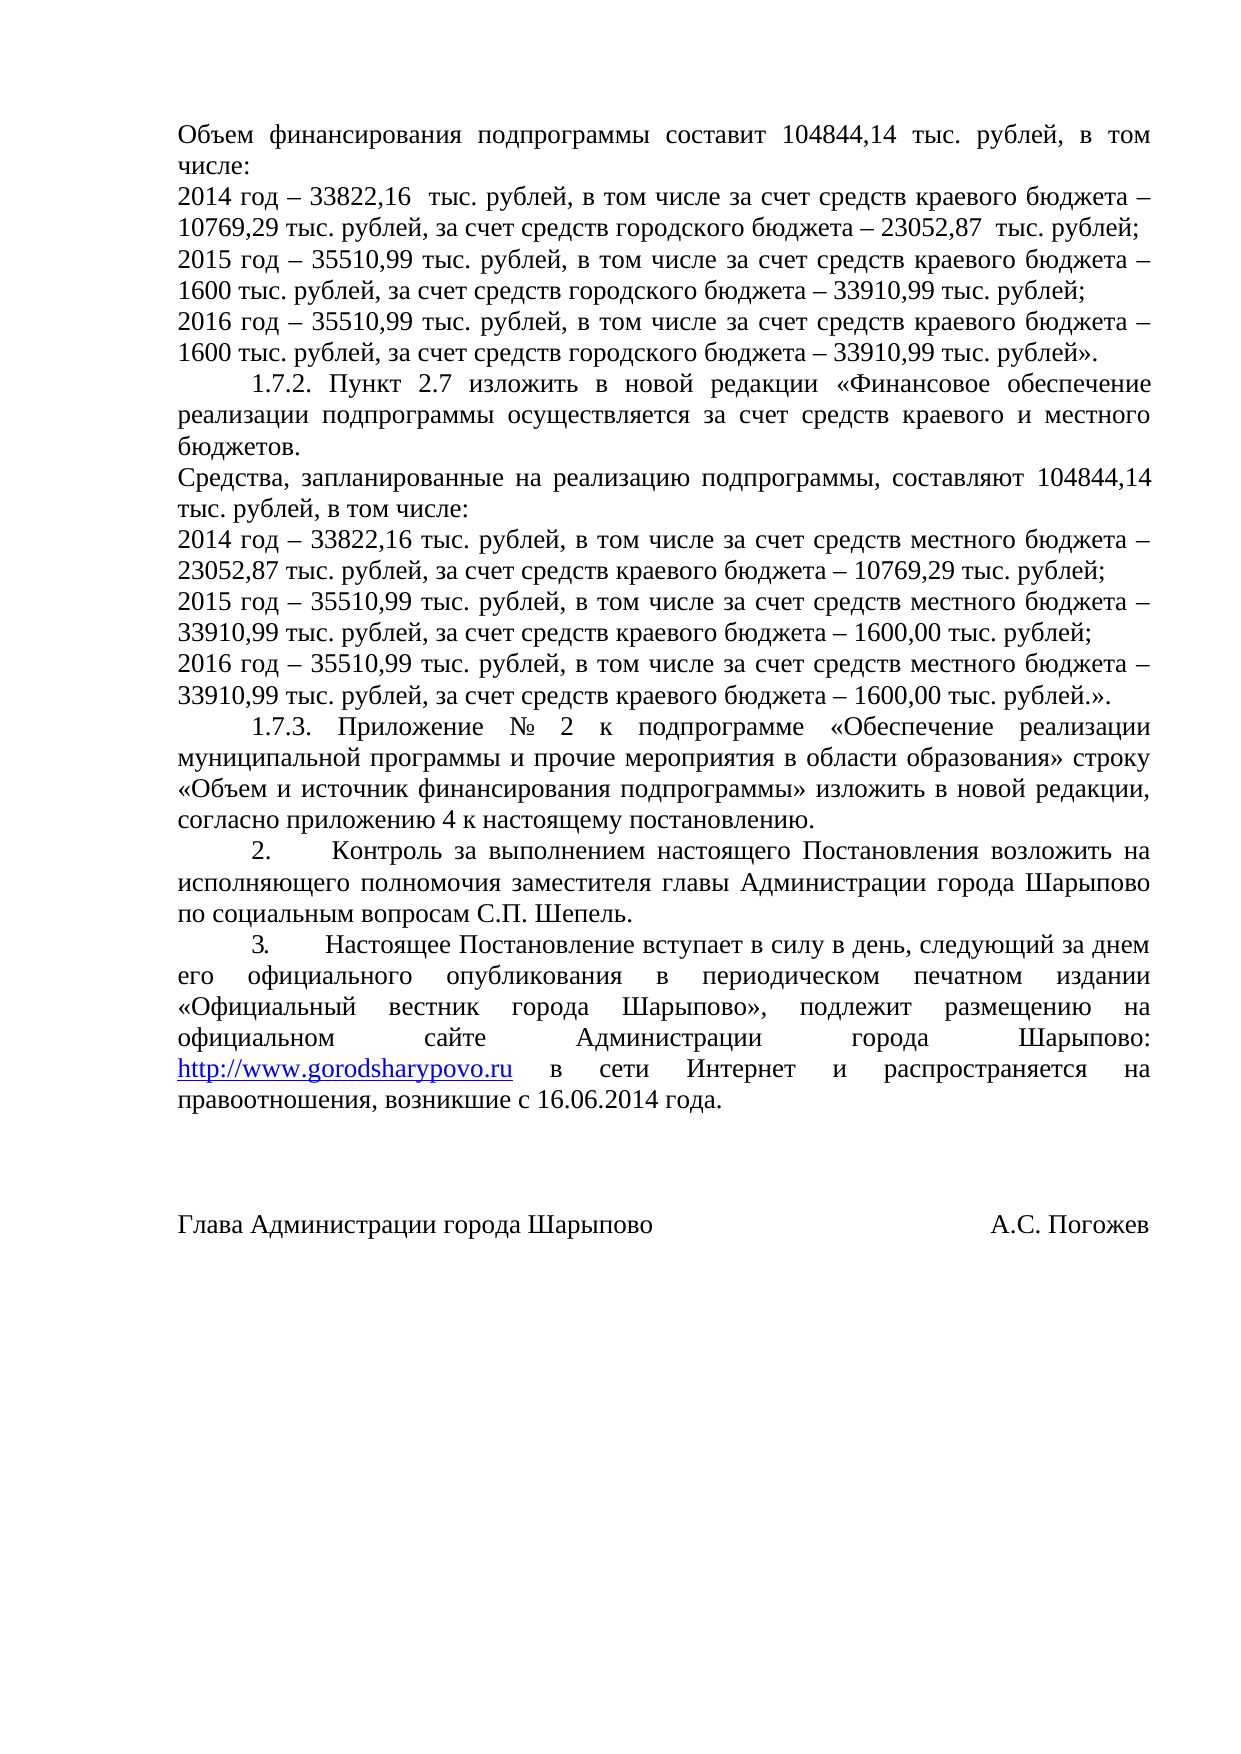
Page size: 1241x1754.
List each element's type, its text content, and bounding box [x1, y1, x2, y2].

text 2015 год – 35510,99 тыс. рублей, в том числе за счет средств краевого бюджета – 1600 тыс. рублей, за счет средств городского бюджета – 33910,99 тыс. рублей; [177, 243, 1152, 305]
text 1.7.2. Пункт 2.7 изложить в новой редакции «Финансовое обеспечение реализации подпрограммы осуществляется за счет средств краевого и местного бюджетов. [177, 367, 1152, 461]
text Глава Администрации города Шарыпово А.С. Погожев [177, 1208, 1152, 1239]
text 1.7.3. Приложение № 2 к подпрограмме «Обеспечение реализации муниципальной программы и прочие мероприятия в области образования» строку «Объем и источник финансирования подпрограммы» изложить в новой редакции, согласно приложению 4 к настоящему постановлению. [177, 710, 1152, 834]
text 2016 год – 35510,99 тыс. рублей, в том числе за счет средств местного бюджета – 33910,99 тыс. рублей, за счет средств краевого бюджета – 1600,00 тыс. рублей.». [177, 648, 1152, 710]
text Объем финансирования подпрограммы составит 104844,14 тыс. рублей, в том числе: [177, 118, 1152, 180]
text 2014 год – 33822,16 тыс. рублей, в том числе за счет средств местного бюджета – 23052,87 тыс. рублей, за счет средств краевого бюджета – 10769,29 тыс. рублей; [177, 523, 1152, 585]
text Средства, запланированные на реализацию подпрограммы, составляют 104844,14 тыс. рублей, в том числе: [177, 461, 1152, 523]
text 2014 год – 33822,16 тыс. рублей, в том числе за счет средств краевого бюджета – 10769,29 тыс. рублей, за счет средств городского бюджета – 23052,87 тыс. рублей; [177, 180, 1152, 243]
list Контроль за выполнением настоящего Постановления возложить на исполняющего полномочия заместителя главы Администрации города Шарыпово по социальным вопросам С.П. Шепель. [177, 834, 1152, 928]
list Настоящее Постановление вступает в силу в день, следующий за днем его официального опубликования в периодическом печатном издании «Официальный вестник города Шарыпово», подлежит размещению на официальном сайте Администрации города Шарыпово: http://www.gorodsharypovo.ru в сети Интернет и распространяется на правоотношения, возникшие с 16.06.2014 года. [177, 928, 1152, 1115]
text 2016 год – 35510,99 тыс. рублей, в том числе за счет средств краевого бюджета – 1600 тыс. рублей, за счет средств городского бюджета – 33910,99 тыс. рублей». [177, 305, 1152, 367]
text 2015 год – 35510,99 тыс. рублей, в том числе за счет средств местного бюджета – 33910,99 тыс. рублей, за счет средств краевого бюджета – 1600,00 тыс. рублей; [177, 585, 1152, 648]
